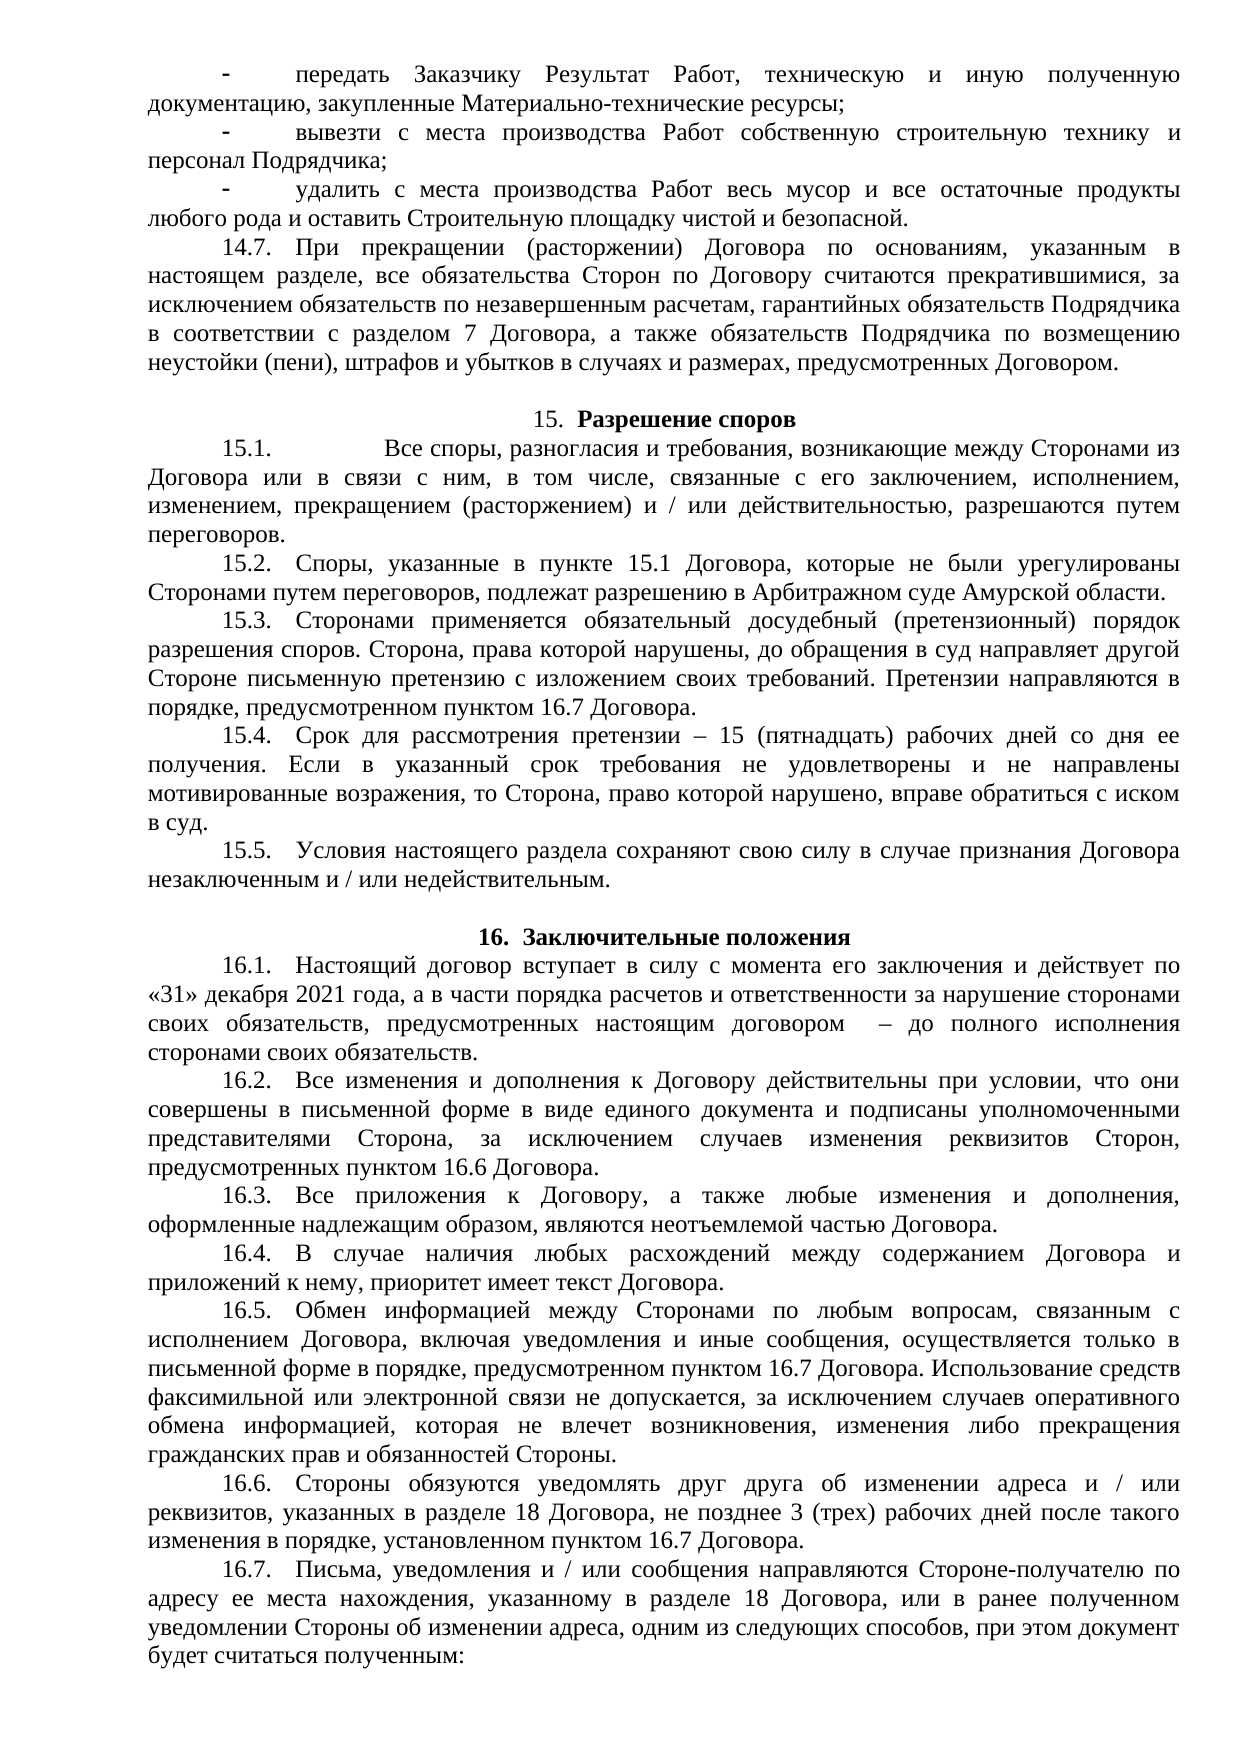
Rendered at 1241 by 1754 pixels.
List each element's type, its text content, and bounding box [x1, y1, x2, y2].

list Обмен информацией между Сторонами по любым вопросам, связанным с исполнением Договора, включая уведомления и иные сообщения, осуществляется только в письменной форме в порядке, предусмотренном пунктом 16.7 Договора. Использование средств факсимильной или электронной связи не допускается, за исключением случаев оперативного обмена информацией, которая не влечет возникновения, изменения либо прекращения гражданских прав и обязанностей Стороны. [148, 1295, 1181, 1468]
list вывезти с места производства Работ собственную строительную технику и персонал Подрядчика; [148, 117, 1181, 174]
list При прекращении (расторжении) Договора по основаниям, указанным в настоящем разделе, все обязательства Сторон по Договору считаются прекратившимися, за исключением обязательств по незавершенным расчетам, гарантийных обязательств Подрядчика в соответствии с разделом 7 Договора, а также обязательств Подрядчика по возмещению неустойки (пени), штрафов и убытков в случаях и размерах, предусмотренных Договором. [148, 232, 1181, 375]
list Все приложения к Договору, а также любые изменения и дополнения, оформленные надлежащим образом, являются неотъемлемой частью Договора. [148, 1180, 1181, 1238]
list Условия настоящего раздела сохраняют свою силу в случае признания Договора незаключенным и / или недействительным. [148, 835, 1181, 893]
list Сторонами применяется обязательный досудебный (претензионный) порядок разрешения споров. Сторона, права которой нарушены, до обращения в суд направляет другой Стороне письменную претензию с изложением своих требований. Претензии направляются в порядке, предусмотренном пунктом 16.7 Договора. [148, 605, 1181, 720]
list Срок для рассмотрения претензии – 15 (пятнадцать) рабочих дней со дня ее получения. Если в указанный срок требования не удовлетворены и не направлены мотивированные возражения, то Сторона, право которой нарушено, вправе обратиться с иском в суд. [148, 720, 1181, 835]
list В случае наличия любых расхождений между содержанием Договора и приложений к нему, приоритет имеет текст Договора. [148, 1238, 1181, 1295]
list Стороны обязуются уведомлять друг друга об изменении адреса и / или реквизитов, указанных в разделе 18 Договора, не позднее 3 (трех) рабочих дней после такого изменения в порядке, установленном пунктом 16.7 Договора. [148, 1468, 1181, 1554]
list Споры, указанные в пункте 15.1 Договора, которые не были урегулированы Сторонами путем переговоров, подлежат разрешению в Арбитражном суде Амурской области. [148, 548, 1181, 605]
list Все споры, разногласия и требования, возникающие между Сторонами из Договора или в связи с ним, в том числе, связанные с его заключением, исполнением, изменением, прекращением (расторжением) и / или действительностью, разрешаются путем переговоров. [148, 433, 1181, 548]
list Письма, уведомления и / или сообщения направляются Стороне-получателю по адресу ее места нахождения, указанному в разделе 18 Договора, или в ранее полученном уведомлении Стороны об изменении адреса, одним из следующих способов, при этом документ будет считаться полученным: [148, 1554, 1181, 1669]
list Заключительные положения [148, 922, 1181, 950]
list удалить с места производства Работ весь мусор и все остаточные продукты любого рода и оставить Строительную площадку чистой и безопасной. [148, 174, 1181, 232]
list передать Заказчику Результат Работ, техническую и иную полученную документацию, закупленные Материально-технические ресурсы; [148, 59, 1181, 117]
list Разрешение споров [148, 404, 1181, 433]
list Все изменения и дополнения к Договору действительны при условии, что они совершены в письменной форме в виде единого документа и подписаны уполномоченными представителями Сторона, за исключением случаев изменения реквизитов Сторон, предусмотренных пунктом 16.6 Договора. [148, 1065, 1181, 1180]
list Настоящий договор вступает в силу с момента его заключения и действует по «31» декабря 2021 года, а в части порядка расчетов и ответственности за нарушение сторонами своих обязательств, предусмотренных настоящим договором – до полного исполнения сторонами своих обязательств. [148, 950, 1181, 1065]
